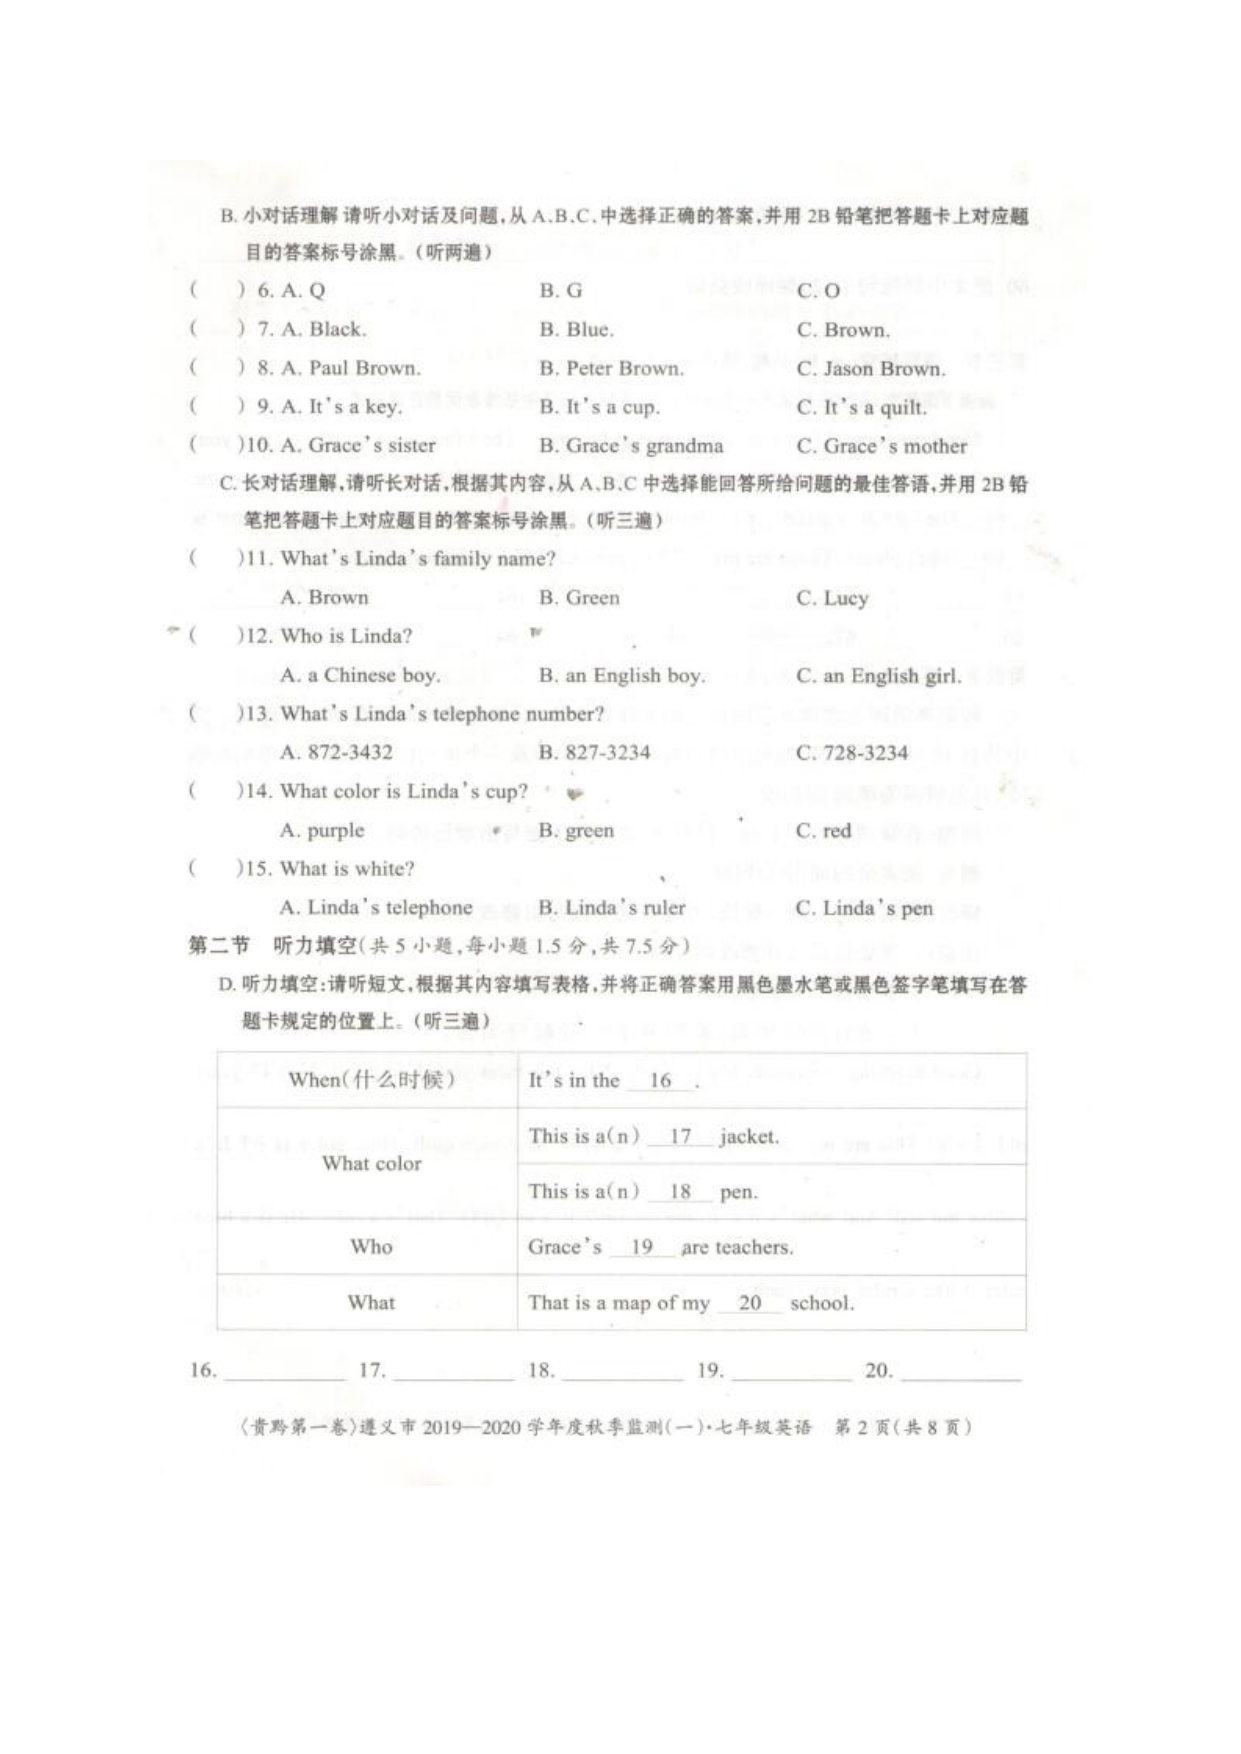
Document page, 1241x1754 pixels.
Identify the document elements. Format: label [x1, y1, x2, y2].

picture [148, 160, 1093, 1486]
